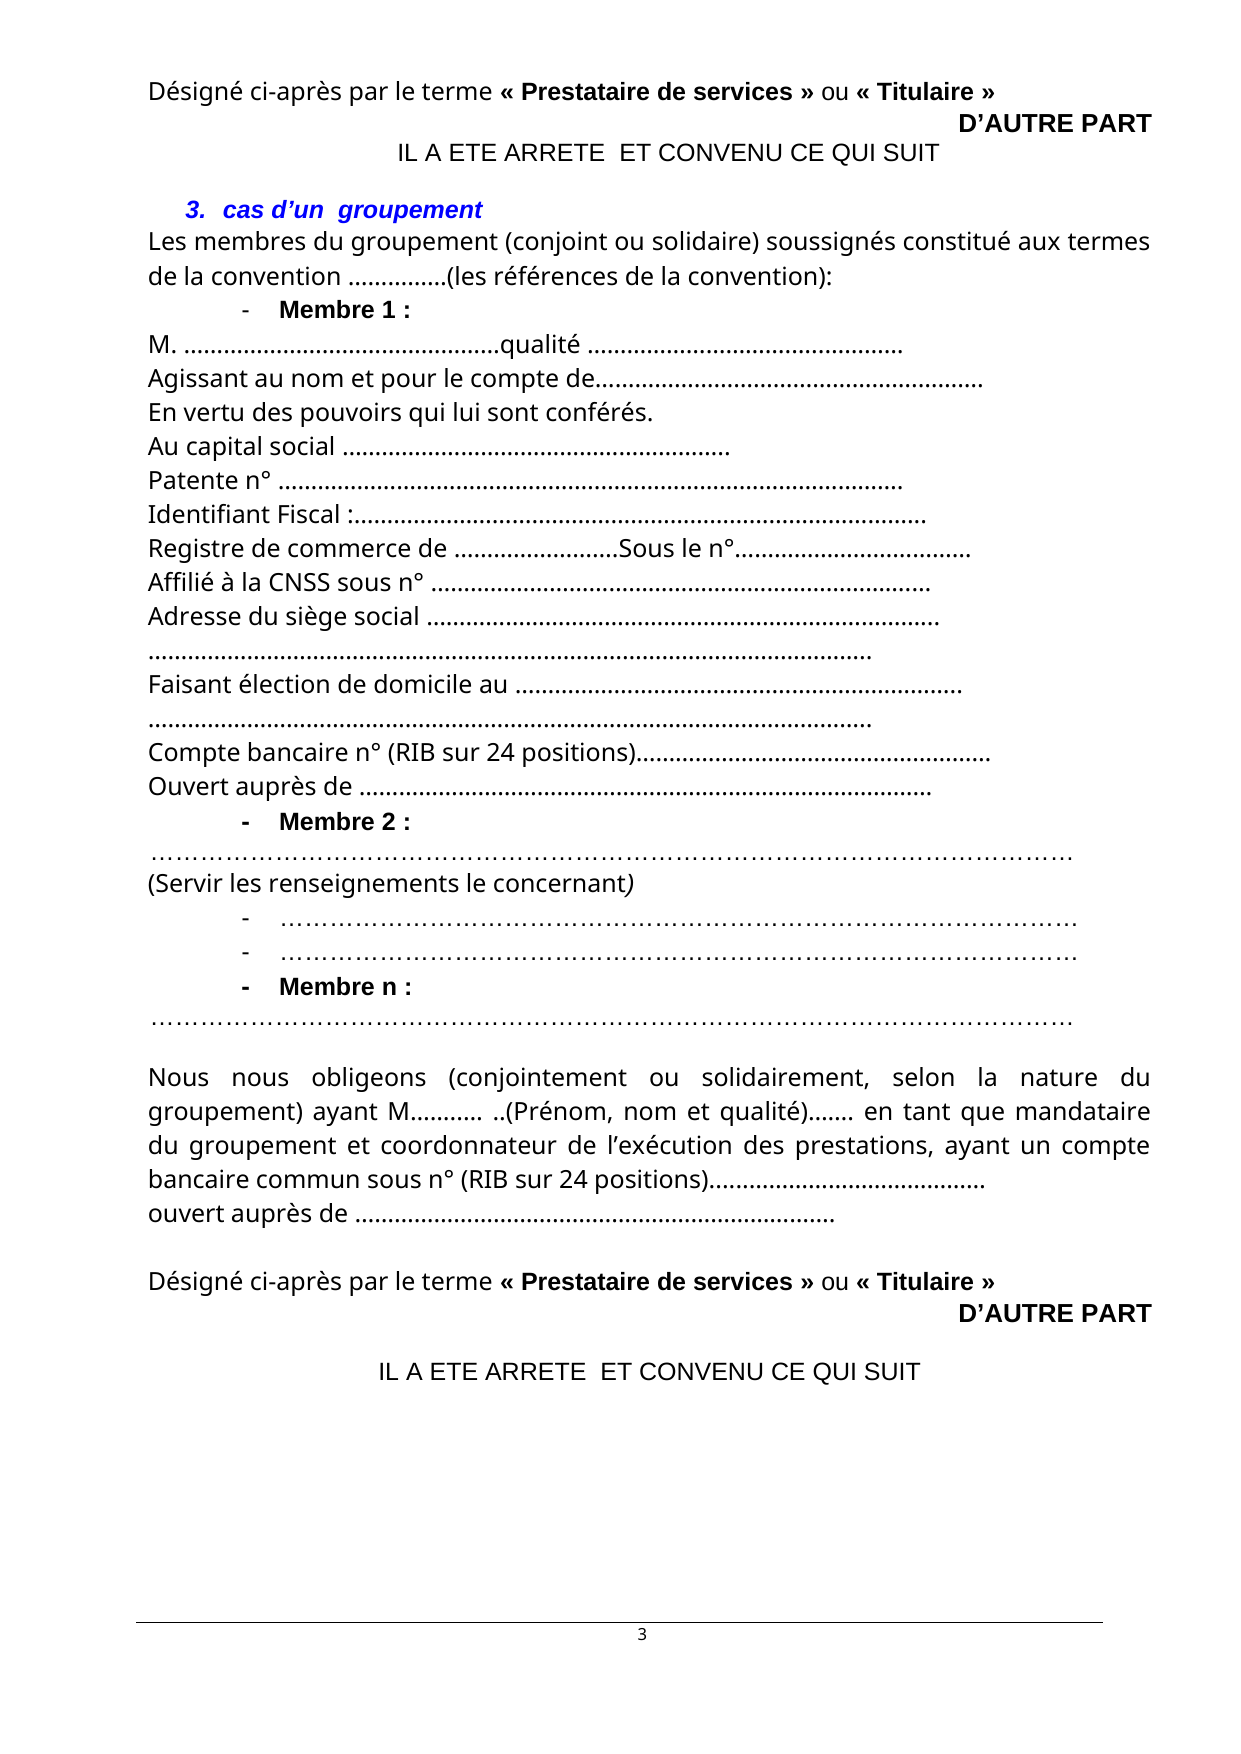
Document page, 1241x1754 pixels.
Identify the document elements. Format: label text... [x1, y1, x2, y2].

text D’AUTRE PART [148, 1298, 1152, 1328]
text Au capital social ………………………………………………….. [148, 428, 1152, 462]
text Patente n° ………………………………………….………………………………………. [148, 462, 1152, 497]
text ………………………………………………………………………………………………… [149, 1002, 1152, 1031]
text (Servir les renseignements le concernant) [148, 866, 1152, 900]
text IL A ETE ARRETE ET CONVENU CE QUI SUIT [148, 1357, 1152, 1386]
list Membre 1 : [241, 292, 1152, 326]
list Membre n : [241, 968, 1152, 1002]
text En vertu des pouvoirs qui lui sont conférés. [148, 394, 1152, 428]
text ………………………………………………………………………………………………… [149, 837, 1152, 866]
text Identifiant Fiscal :…………………………………………………………………………... [148, 497, 1152, 531]
text Compte bancaire n° (RIB sur 24 positions)……………………………………………… [148, 735, 1152, 769]
text Les membres du groupement (conjoint ou solidaire) soussignés constitué aux termes de la convention ……………(les références de la convention): [148, 224, 1152, 292]
text Adresse du siège social …………………………………………………………………... [148, 599, 1152, 633]
text ouvert auprès de ………………………………………………………………. [148, 1196, 1152, 1230]
text IL A ETE ARRETE ET CONVENU CE QUI SUIT [185, 138, 1152, 167]
text Désigné ci-après par le terme « Prestataire de services » ou « Titulaire » [148, 74, 1152, 108]
text Faisant élection de domicile au ………………………………………………………….. [148, 667, 1152, 701]
text M. …………………………………………qualité ………………………….…..………… [148, 326, 1152, 360]
list …………………………………………………………………………………… [241, 934, 1152, 968]
text ……………………………………………………………………………………………….. [148, 633, 1152, 667]
text Nous nous obligeons (conjointement ou solidairement, selon la nature du groupement) ayant M……..… ..(Prénom, nom et qualité)……. en tant que mandataire du groupement et coordonnateur de l’exécution des prestations, ayant un compte bancaire commun sous n° (RIB sur 24 positions)......……………………………… [148, 1060, 1152, 1196]
text Ouvert auprès de ………………………………………………...………………………… [148, 769, 1152, 803]
text Registre de commerce de …………………….Sous le n°……………………………… [148, 531, 1152, 565]
list cas d’un groupement [185, 195, 1152, 224]
text Affilié à sous n° ……………………………………………………………….… [148, 565, 1152, 599]
list Membre 2 : [241, 803, 1152, 837]
list …………………………………………………………………………………… [241, 900, 1152, 934]
text Agissant au nom et pour le compte de………………………………………….………. [148, 360, 1152, 394]
text ……………………………………………………………………………………………….. [148, 701, 1152, 735]
text Désigné ci-après par le terme « Prestataire de services » ou « Titulaire » [148, 1264, 1152, 1298]
text D’AUTRE PART [148, 108, 1152, 138]
